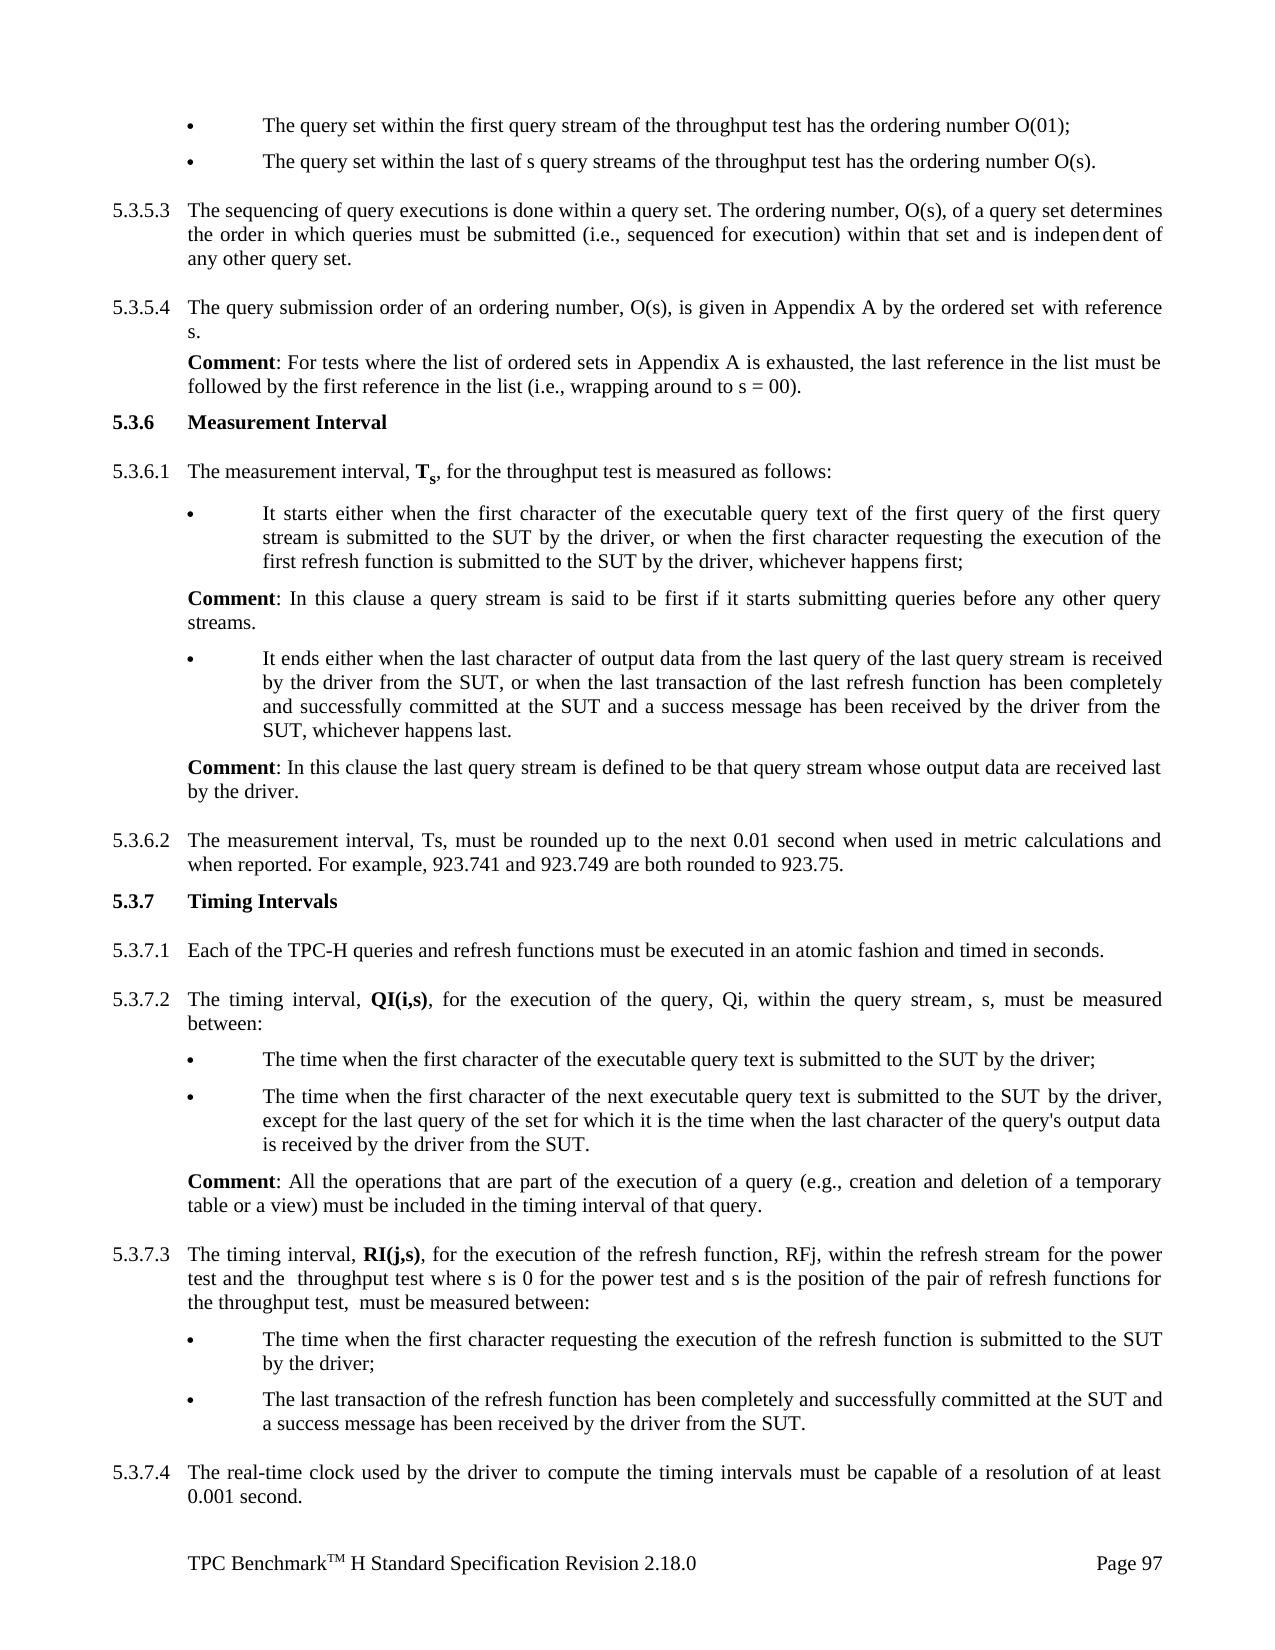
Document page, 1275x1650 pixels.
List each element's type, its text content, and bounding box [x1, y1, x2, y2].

text Comment: In this clause the last query stream is defined to be that query stream whose output data are received last by the driver. [187, 755, 1162, 803]
text The time when the first character requesting the execution of the refresh function is submitted to the SUT by the driver; [187, 1326, 1162, 1374]
subtitle The sequencing of query executions is done within a query set. The ordering number, O(s), of a query set determines the order in which queries must be submitted (i.e., sequenced for execution) within that set and is independent of any other query set. [112, 198, 1162, 270]
text It starts either when the first character of the executable query text of the first query of the first query stream is submitted to the SUT by the driver, or when the first character requesting the execution of the first refresh function is submitted to the SUT by the driver, whichever happens first; [187, 501, 1162, 573]
text The time when the first character of the executable query text is submitted to the SUT by the driver; [187, 1047, 1162, 1071]
subtitle The measurement interval, Ts, must be rounded up to the next 0.01 second when used in metric calculations and when reported. For example, 923.741 and 923.749 are both rounded to 923.75. [112, 828, 1162, 876]
text The time when the first character of the next executable query text is submitted to the SUT by the driver, except for the last query of the set for which it is the time when the last character of the query's output data is received by the driver from the SUT. [187, 1084, 1162, 1156]
subtitle Each of the TPC-H queries and refresh functions must be executed in an atomic fashion and timed in seconds. [112, 938, 1162, 962]
subtitle The timing interval, QI(i,s), for the execution of the query, Qi, within the query stream, s, must be measured between:107 [112, 987, 1162, 1035]
text Comment: In this clause a query stream is said to be first if it starts submitting queries before any other query streams. [187, 586, 1162, 634]
text It ends either when the last character of output data from the last query of the last query stream is received by the driver from the SUT, or when the last transaction of the last refresh function has been completely and successfully committed at the SUT and a success message has been received by the driver from the SUT, whichever happens last. [187, 646, 1162, 742]
subtitle Measurement Interval [112, 410, 1162, 434]
text Comment: For tests where the list of ordered sets in Appendix A is exhausted, the last reference in the list must be followed by the first reference in the list (i.e., wrapping around to s = 00). [187, 350, 1162, 398]
subtitle The timing interval, RI(j,s), for the execution of the refresh function, RFj, within the refresh stream for the power test and the throughput test where s is 0 for the power test and s is the position of the pair of refresh functions for the throughput test, must be measured between: [112, 1242, 1162, 1314]
text The query set within the first query stream of the throughput test has the ordering number O(01); [187, 112, 1162, 137]
text Comment: All the operations that are part of the execution of a query (e.g., creation and deletion of a temporary table or a view) must be included in the timing interval of that query. [187, 1169, 1162, 1217]
subtitle The real-time clock used by the driver to compute the timing intervals must be capable of a resolution of at least 0.001 second. [112, 1460, 1162, 1508]
subtitle The measurement interval, Ts, for the throughput test is measured as follows: [112, 459, 1162, 488]
text The query set within the last of s query streams of the throughput test has the ordering number O(s). [187, 149, 1162, 173]
text The last transaction of the refresh function has been completely and successfully committed at the SUT and a success message has been received by the driver from the SUT. [187, 1387, 1162, 1435]
subtitle The query submission order of an ordering number, O(s), is given in Appendix A by the ordered set with reference s. [112, 295, 1162, 343]
subtitle Timing Intervals [112, 889, 1162, 913]
